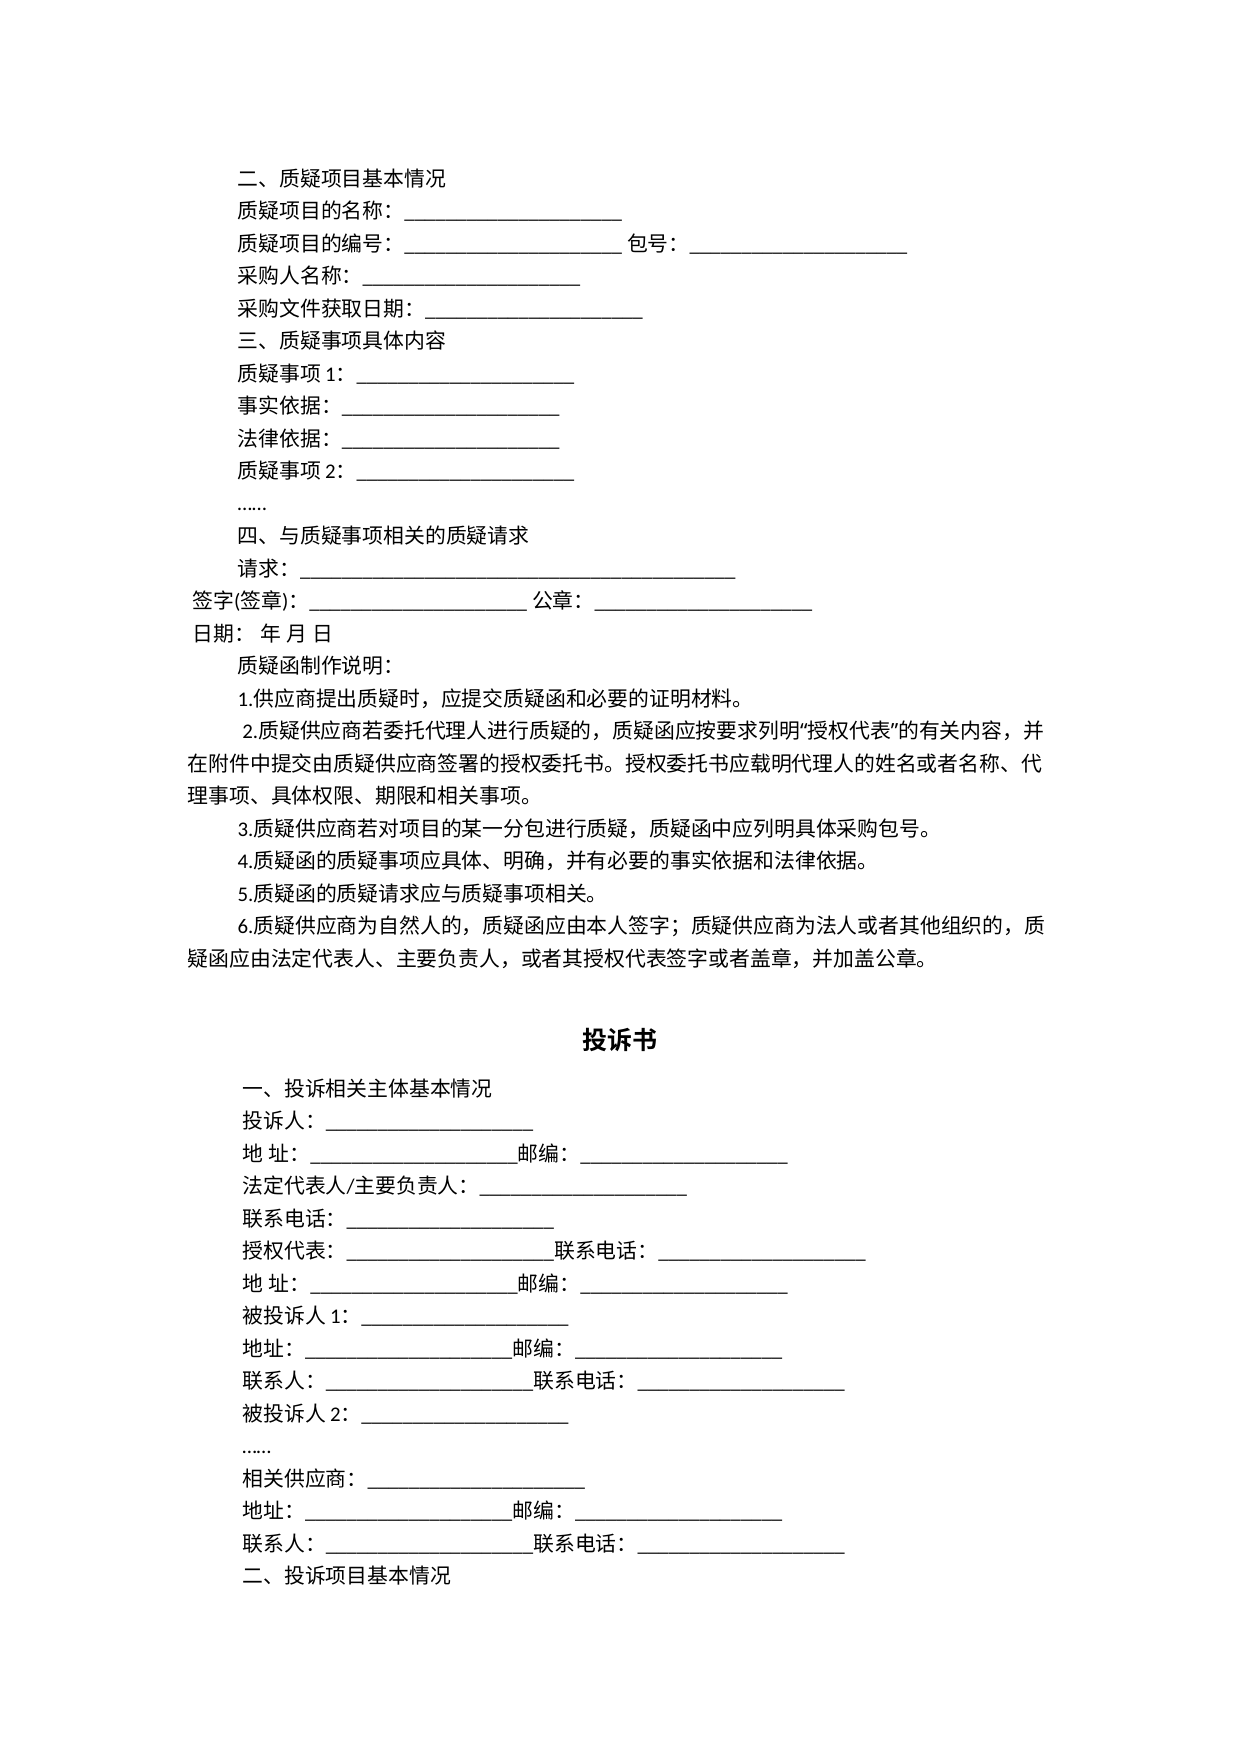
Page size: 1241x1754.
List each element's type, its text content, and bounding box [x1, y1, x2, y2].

text …… [187, 1429, 1053, 1462]
text 授权代表：____________________联系电话：____________________ [187, 1234, 1053, 1267]
text 法律依据：_____________________ [187, 422, 1053, 454]
text 投诉人：____________________ [187, 1104, 1053, 1137]
text 采购人名称：_____________________ [187, 259, 1053, 292]
text 被投诉人2：____________________ [187, 1397, 1053, 1429]
text 四、与质疑事项相关的质疑请求 [187, 519, 1053, 552]
text 质疑项目的名称：_____________________ [187, 194, 1053, 227]
text 请求：__________________________________________ [187, 552, 1053, 584]
text 质疑项目的编号：_____________________ 包号：_____________________ [187, 227, 1053, 259]
text 3.质疑供应商若对项目的某一分包进行质疑，质疑函中应列明具体采购包号。 [187, 812, 1053, 844]
text 投诉书 [187, 1007, 1053, 1072]
text 地 址：____________________邮编：____________________ [187, 1137, 1053, 1169]
text 法定代表人/主要负责人：____________________ [187, 1169, 1053, 1202]
text 二、投诉项目基本情况 [187, 1559, 1053, 1592]
text 日期： 年 月 日 [187, 617, 1053, 649]
text 事实依据：_____________________ [187, 389, 1053, 422]
text 签字(签章)：_____________________ 公章：_____________________ [187, 584, 1053, 617]
text 地 址：____________________邮编：____________________ [187, 1267, 1053, 1299]
text 质疑事项2：_____________________ [187, 454, 1053, 487]
text 联系人：____________________联系电话：____________________ [187, 1527, 1053, 1559]
text 被投诉人1：____________________ [187, 1299, 1053, 1332]
text 二、质疑项目基本情况 [187, 162, 1053, 194]
text 采购文件获取日期：_____________________ [187, 292, 1053, 324]
text 质疑函制作说明： [187, 649, 1053, 682]
text 地址：____________________邮编：____________________ [187, 1494, 1053, 1527]
text 联系人：____________________联系电话：____________________ [187, 1364, 1053, 1397]
text 6.质疑供应商为自然人的，质疑函应由本人签字；质疑供应商为法人或者其他组织的，质疑函应由法定代表人、主要负责人，或者其授权代表签字或者盖章，并加盖公章。 [187, 909, 1053, 974]
text 1.供应商提出质疑时，应提交质疑函和必要的证明材料。 [187, 682, 1053, 714]
text 联系电话：____________________ [187, 1202, 1053, 1234]
text …… [187, 487, 1053, 519]
text 相关供应商：_____________________ [187, 1462, 1053, 1494]
text 2.质疑供应商若委托代理人进行质疑的，质疑函应按要求列明“授权代表”的有关内容，并在附件中提交由质疑供应商签署的授权委托书。授权委托书应载明代理人的姓名或者名称、代理事项、具体权限、期限和相关事项。 [187, 714, 1053, 812]
text 5.质疑函的质疑请求应与质疑事项相关。 [187, 877, 1053, 909]
text 一、投诉相关主体基本情况 [187, 1072, 1053, 1104]
text 4.质疑函的质疑事项应具体、明确，并有必要的事实依据和法律依据。 [187, 844, 1053, 877]
text 三、质疑事项具体内容 [187, 324, 1053, 357]
text 地址：____________________邮编：____________________ [187, 1332, 1053, 1364]
text 质疑事项1：_____________________ [187, 357, 1053, 389]
